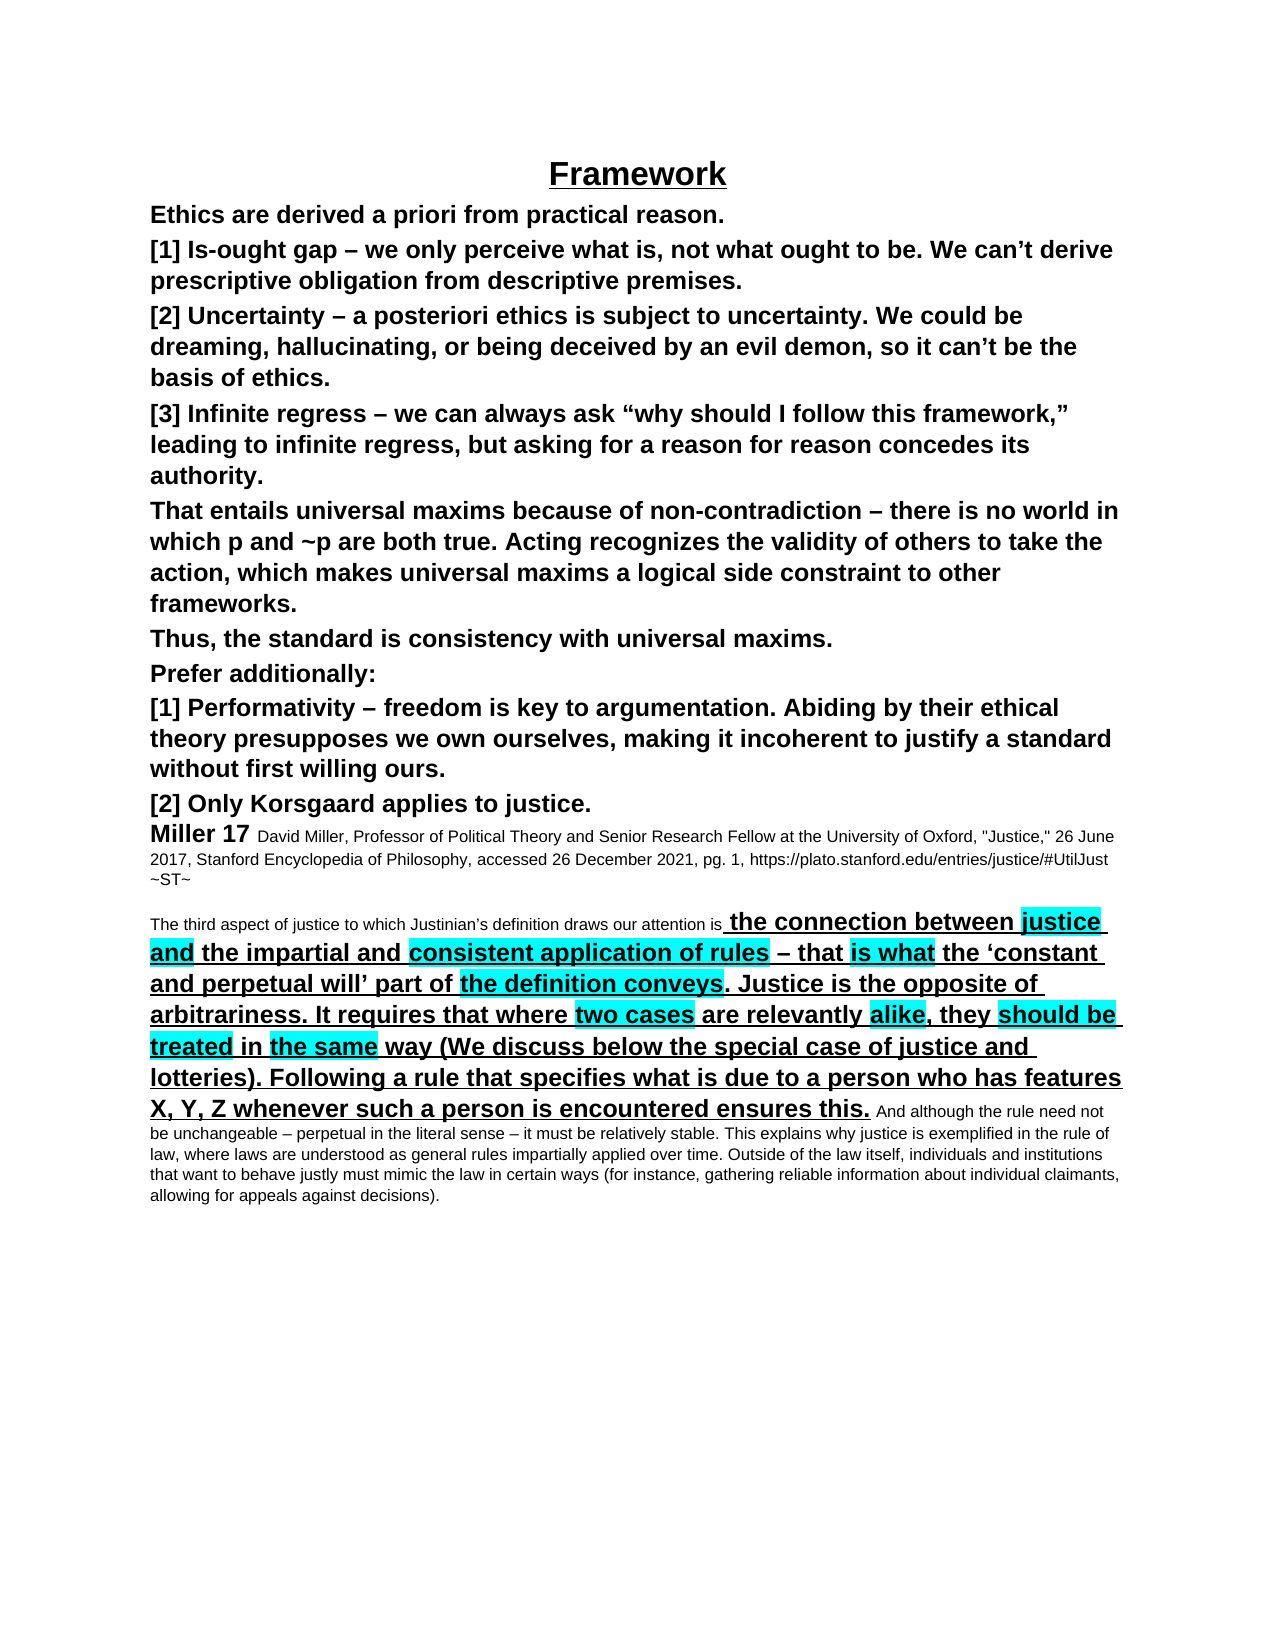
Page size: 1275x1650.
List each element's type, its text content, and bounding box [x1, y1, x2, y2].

text [1] Is-ought gap – we only perceive what is, not what ought to be. We can’t derive prescriptive obligation from descriptive premises. [150, 235, 1125, 295]
text [1] Performativity – freedom is key to argumentation. Abiding by their ethical theory presupposes we own ourselves, making it incoherent to justify a standard without first willing ours. [150, 693, 1125, 783]
text Ethics are derived a priori from practical reason. [150, 200, 1125, 228]
text Thus, the standard is consistency with universal maxims. [150, 624, 1125, 653]
text [2] Only Korsgaard applies to justice. [150, 789, 1125, 817]
text That entails universal maxims because of non-contradiction – there is no world in which p and ~p are both true. Acting recognizes the validity of others to take the action, which makes universal maxims a logical side constraint to other frameworks. [150, 496, 1125, 618]
subtitle Framework [150, 154, 1125, 193]
text The third aspect of justice to which Justinian’s definition draws our attention is the connection between justice and the impartial and consistent application of rules – that is what the ‘constant and perpetual will’ part of the definition conveys. Justice is the opposite of arbitrariness. It requires that where two cases are relevantly alike, they should be treated in the same way (We discuss below the special case of justice and lotteries). Following a rule that specifies what is due to a person who has features X, Y, Z whenever such a person is encountered ensures this. And although the rule need not be unchangeable – perpetual in the literal sense – it must be relatively stable. This explains why justice is exemplified in the rule of law, where laws are understood as general rules impartially applied over time. Outside of the law itself, individuals and institutions that want to behave justly must mimic the law in certain ways (for instance, gathering reliable information about individual claimants, allowing for appeals against decisions). [150, 907, 1125, 1205]
text Miller 17 David Miller, Professor of Political Theory and Senior Research Fellow at the University of Oxford, "Justice," 26 June 2017, Stanford Encyclopedia of Philosophy, accessed 26 December 2021, pg. 1, https://plato.stanford.edu/entries/justice/#UtilJust ~ST~ [150, 819, 1125, 889]
text [2] Uncertainty – a posteriori ethics is subject to uncertainty. We could be dreaming, hallucinating, or being deceived by an evil demon, so it can’t be the basis of ethics. [150, 301, 1125, 392]
text Prefer additionally: [150, 659, 1125, 687]
text [3] Infinite regress – we can always ask “why should I follow this framework,” leading to infinite regress, but asking for a reason for reason concedes its authority. [150, 398, 1125, 489]
